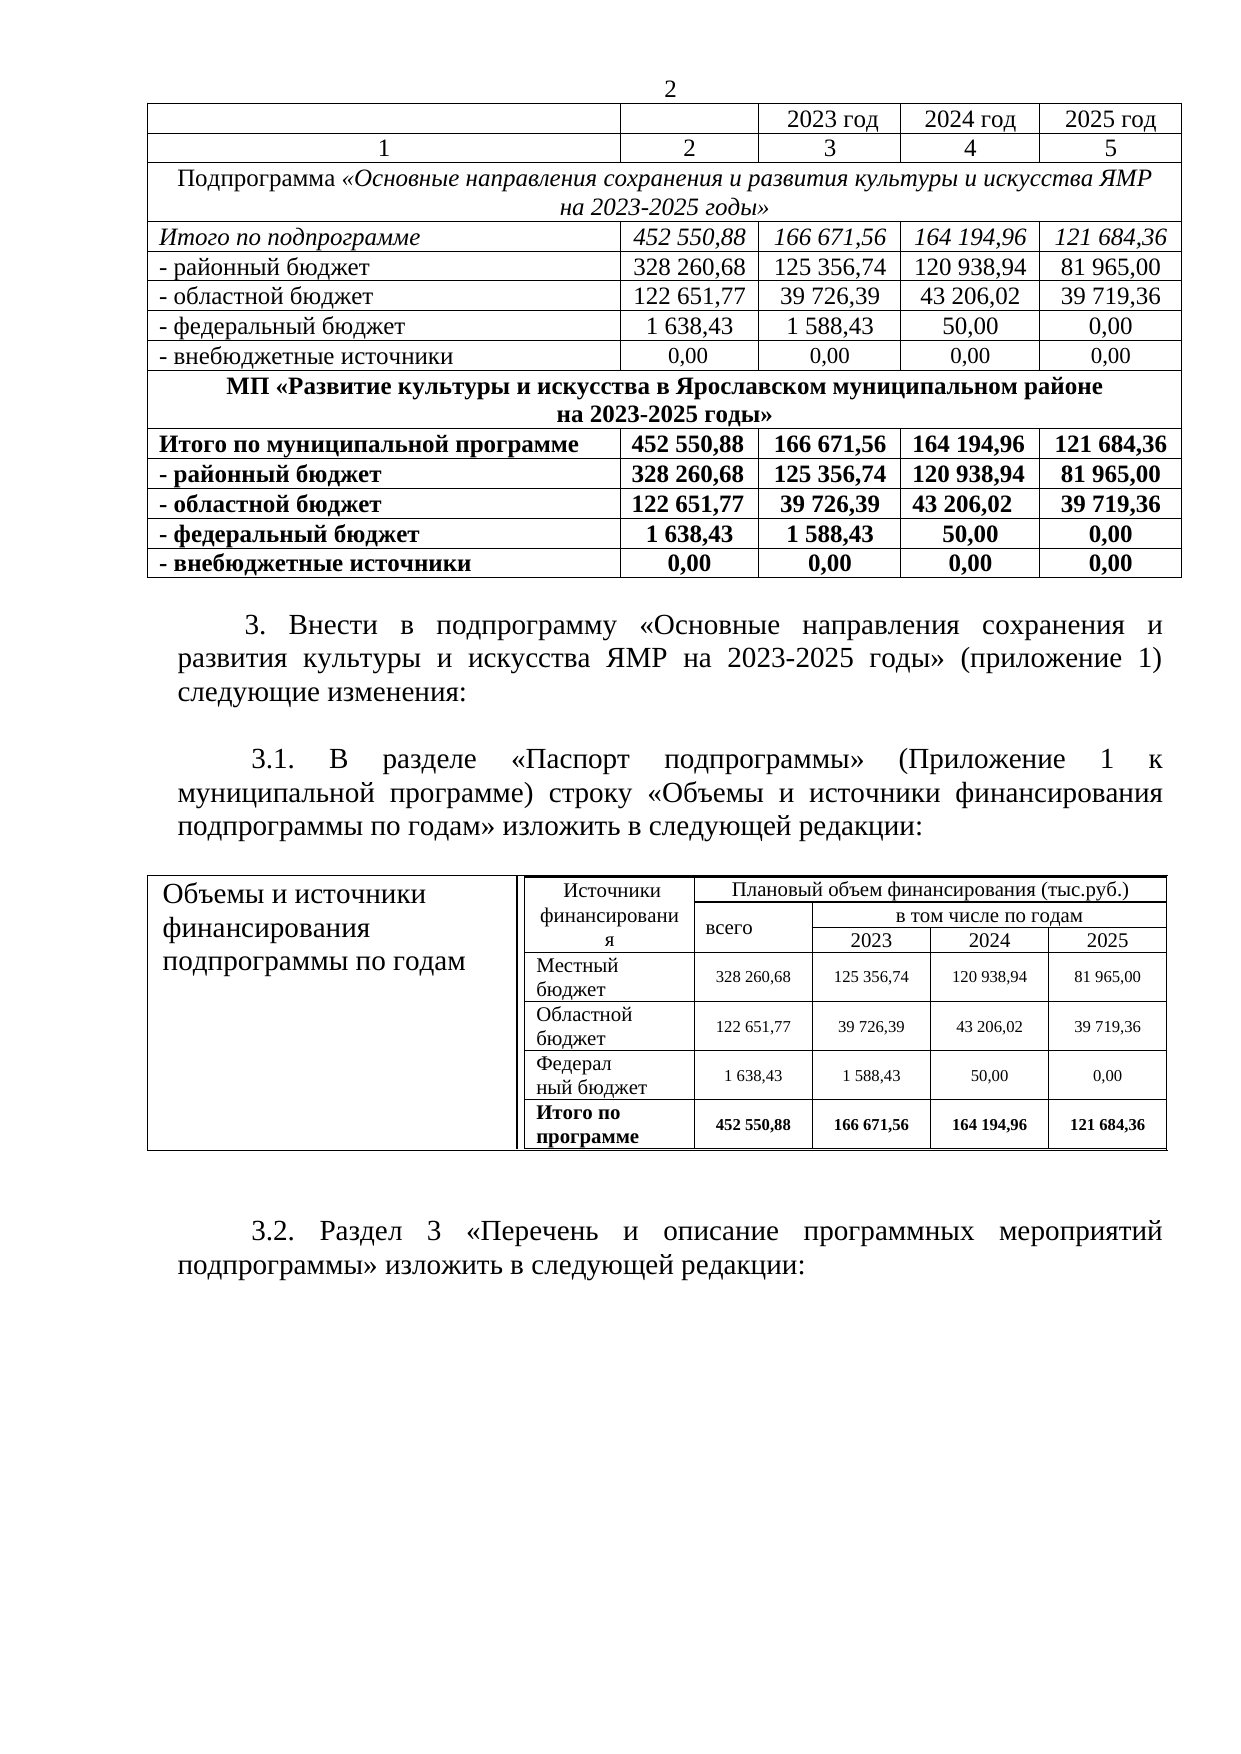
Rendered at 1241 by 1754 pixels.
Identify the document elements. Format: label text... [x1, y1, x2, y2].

table_cell 1 638,43 [621, 519, 758, 547]
table_header [931, 953, 1048, 1001]
table_cell 0,00 [759, 341, 900, 370]
table_cell 2023 год [759, 104, 900, 132]
table_cell 1 588,43 [759, 519, 900, 547]
table_cell 39 726,39 [759, 281, 900, 310]
table_header [525, 878, 694, 952]
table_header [148, 104, 620, 132]
table_cell 39 726,39 [759, 489, 900, 518]
table_header [695, 903, 812, 952]
table_cell 121 684,36 [1040, 429, 1181, 458]
table_header [695, 953, 812, 1001]
table_header [525, 1002, 694, 1050]
table_cell Подпрограмма «Основные направления сохранения и развития культуры и искусства ЯМР на 2023-2025 годы» [148, 163, 1181, 221]
table_cell 1 638,43 [621, 311, 758, 340]
table_cell Итого по подпрограмме [148, 222, 620, 251]
table_cell - областной бюджет [148, 489, 620, 518]
table_header [695, 1002, 812, 1050]
table_cell 39 719,36 [1040, 489, 1181, 518]
table_header [525, 953, 694, 1001]
table_cell 164 194,96 [901, 429, 1039, 458]
table_cell 50,00 [901, 519, 1039, 547]
table_header [1049, 1002, 1166, 1050]
table_cell 81 965,00 [1040, 252, 1181, 280]
table_header [695, 1051, 812, 1099]
table_cell 2025 год [1040, 104, 1181, 132]
table_header [695, 1100, 812, 1148]
table_cell 125 356,74 [759, 252, 900, 280]
table_cell 166 671,56 [759, 222, 900, 251]
table_header [695, 878, 1166, 901]
table_header [1049, 953, 1166, 1001]
table_cell - внебюджетные источники [148, 549, 620, 577]
table_cell 1 [148, 134, 620, 162]
table_cell - федеральный бюджет [148, 311, 620, 340]
table_header [1049, 928, 1166, 952]
table_cell - областной бюджет [148, 281, 620, 310]
table_cell 5 [1040, 134, 1181, 162]
table_header [813, 1051, 930, 1099]
table_cell - районный бюджет [148, 252, 620, 280]
table_cell 0,00 [901, 549, 1039, 577]
table_cell 121 684,36 [1040, 222, 1181, 251]
table_cell 43 206,02 [901, 281, 1039, 310]
table_cell 0,00 [1040, 549, 1181, 577]
table_cell - федеральный бюджет [148, 519, 620, 547]
table_cell 2 [621, 134, 758, 162]
table_cell - районный бюджет [148, 459, 620, 488]
table_header [931, 928, 1048, 952]
text 3.1. В разделе «Паспорт подпрограммы» (Приложение 1 к муниципальной программе) строку «Объемы и источники финансирования подпрограммы по годам» изложить в следующей редакции: [177, 741, 1163, 842]
table_header [525, 1100, 694, 1148]
table_cell 0,00 [759, 549, 900, 577]
table_cell 125 356,74 [759, 459, 900, 488]
table_cell - внебюджетные источники [148, 341, 620, 370]
table_cell МП «Развитие культуры и искусства в Ярославском муниципальном районе на 2023-2025 годы» [148, 371, 1181, 428]
table_cell 81 965,00 [1040, 459, 1181, 488]
table_cell 452 550,88 [621, 429, 758, 458]
table_cell 0,00 [1040, 519, 1181, 547]
table_cell 122 651,77 [621, 281, 758, 310]
table_cell 328 260,68 [621, 252, 758, 280]
table_header [813, 903, 1166, 927]
table_cell 2024 год [901, 104, 1039, 132]
table_header Всего [621, 104, 758, 132]
table_cell 0,00 [621, 549, 758, 577]
table_header Объемы и источники финансирования подпрограммы по годам [148, 876, 516, 1149]
table_cell 166 671,56 [759, 429, 900, 458]
table_header [813, 953, 930, 1001]
table_cell Итого по муниципальной программе [148, 429, 620, 458]
table_cell 39 719,36 [1040, 281, 1181, 310]
table_cell 452 550,88 [621, 222, 758, 251]
table_cell 120 938,94 [901, 252, 1039, 280]
table_header [931, 1002, 1048, 1050]
table_header [1049, 1051, 1166, 1099]
table_cell 50,00 [901, 311, 1039, 340]
table_cell 3 [759, 134, 900, 162]
list 3.2. Раздел 3 «Перечень и описание программных мероприятий подпрограммы» изложить в следующей редакции: [177, 1213, 1163, 1280]
table_cell 0,00 [1040, 341, 1181, 370]
table_header [1049, 1100, 1166, 1148]
table_header [813, 928, 930, 952]
table_header [931, 1051, 1048, 1099]
table_header [813, 1002, 930, 1050]
table_cell 164 194,96 [901, 222, 1039, 251]
table_cell 120 938,94 [901, 459, 1039, 488]
table_cell 0,00 [621, 341, 758, 370]
table_header [518, 876, 524, 1149]
table_cell 0,00 [901, 341, 1039, 370]
text 3. Внести в подпрограмму «Основные направления сохранения и развития культуры и искусства ЯМР на 2023-2025 годы» (приложение 1) следующие изменения: [177, 607, 1163, 708]
table_cell 4 [901, 134, 1039, 162]
table_header [931, 1100, 1048, 1148]
table_cell 1 588,43 [759, 311, 900, 340]
table_cell 0,00 [1040, 311, 1181, 340]
table_header [525, 1051, 694, 1099]
table_cell 43 206,02 [901, 489, 1039, 518]
table_cell 122 651,77 [621, 489, 758, 518]
table_header [813, 1100, 930, 1148]
table_cell 328 260,68 [621, 459, 758, 488]
